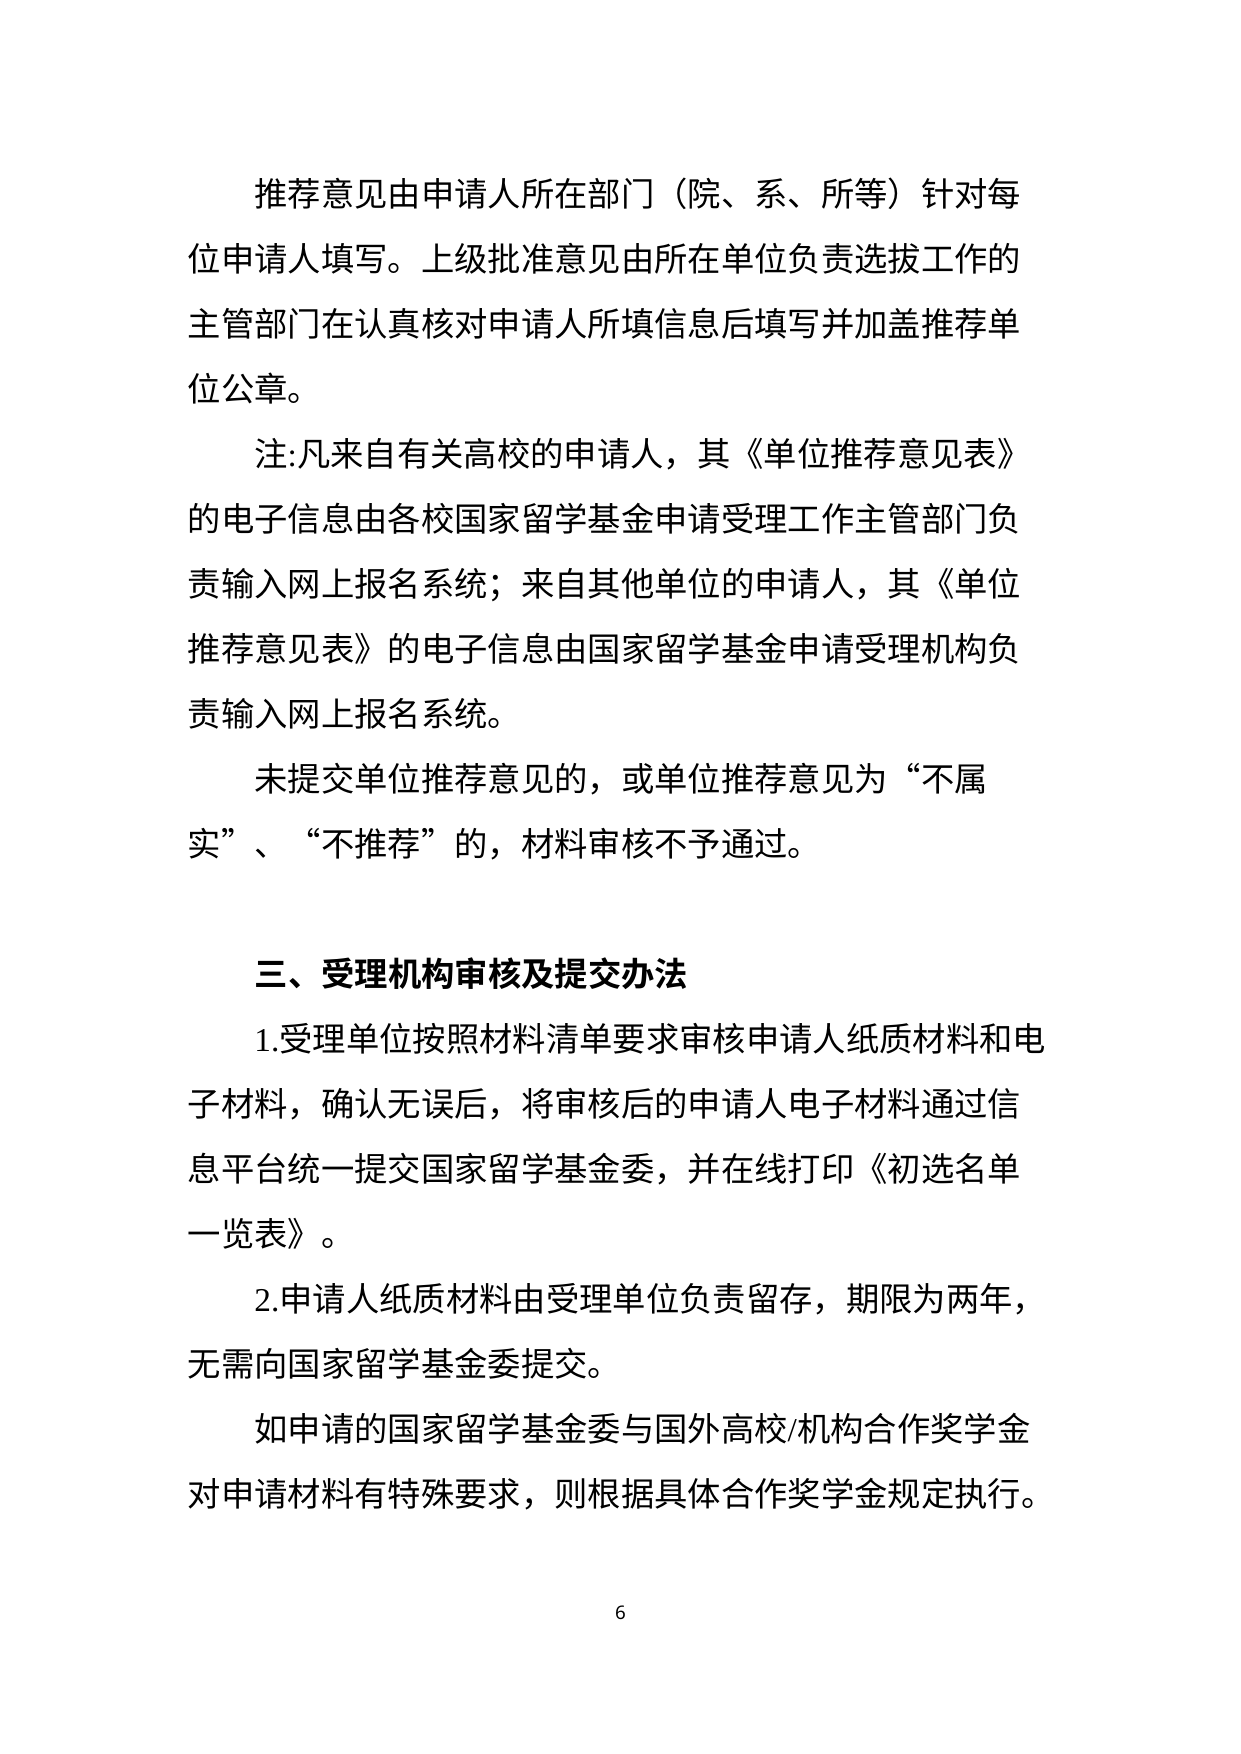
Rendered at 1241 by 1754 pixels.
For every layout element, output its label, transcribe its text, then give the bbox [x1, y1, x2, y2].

text 三、受理机构审核及提交办法 [187, 940, 1053, 1005]
text 如申请的国家留学基金委与国外高校/机构合作奖学金对申请材料有特殊要求，则根据具体合作奖学金规定执行。 [187, 1395, 1053, 1525]
text 注:凡来自有关高校的申请人，其《单位推荐意见表》的电子信息由各校国家留学基金申请受理工作主管部门负责输入网上报名系统；来自其他单位的申请人，其《单位推荐意见表》的电子信息由国家留学基金申请受理机构负责输入网上报名系统。 [187, 420, 1053, 745]
text 未提交单位推荐意见的，或单位推荐意见为“不属实”、“不推荐”的，材料审核不予通过。 [187, 745, 1053, 875]
text 推荐意见由申请人所在部门（院、系、所等）针对每位申请人填写。上级批准意见由所在单位负责选拔工作的主管部门在认真核对申请人所填信息后填写并加盖推荐单位公章。 [187, 160, 1053, 420]
text 1.受理单位按照材料清单要求审核申请人纸质材料和电子材料，确认无误后，将审核后的申请人电子材料通过信息平台统一提交国家留学基金委，并在线打印《初选名单一览表》。 [187, 1005, 1053, 1265]
text 2.申请人纸质材料由受理单位负责留存，期限为两年，无需向国家留学基金委提交。 [187, 1265, 1053, 1395]
